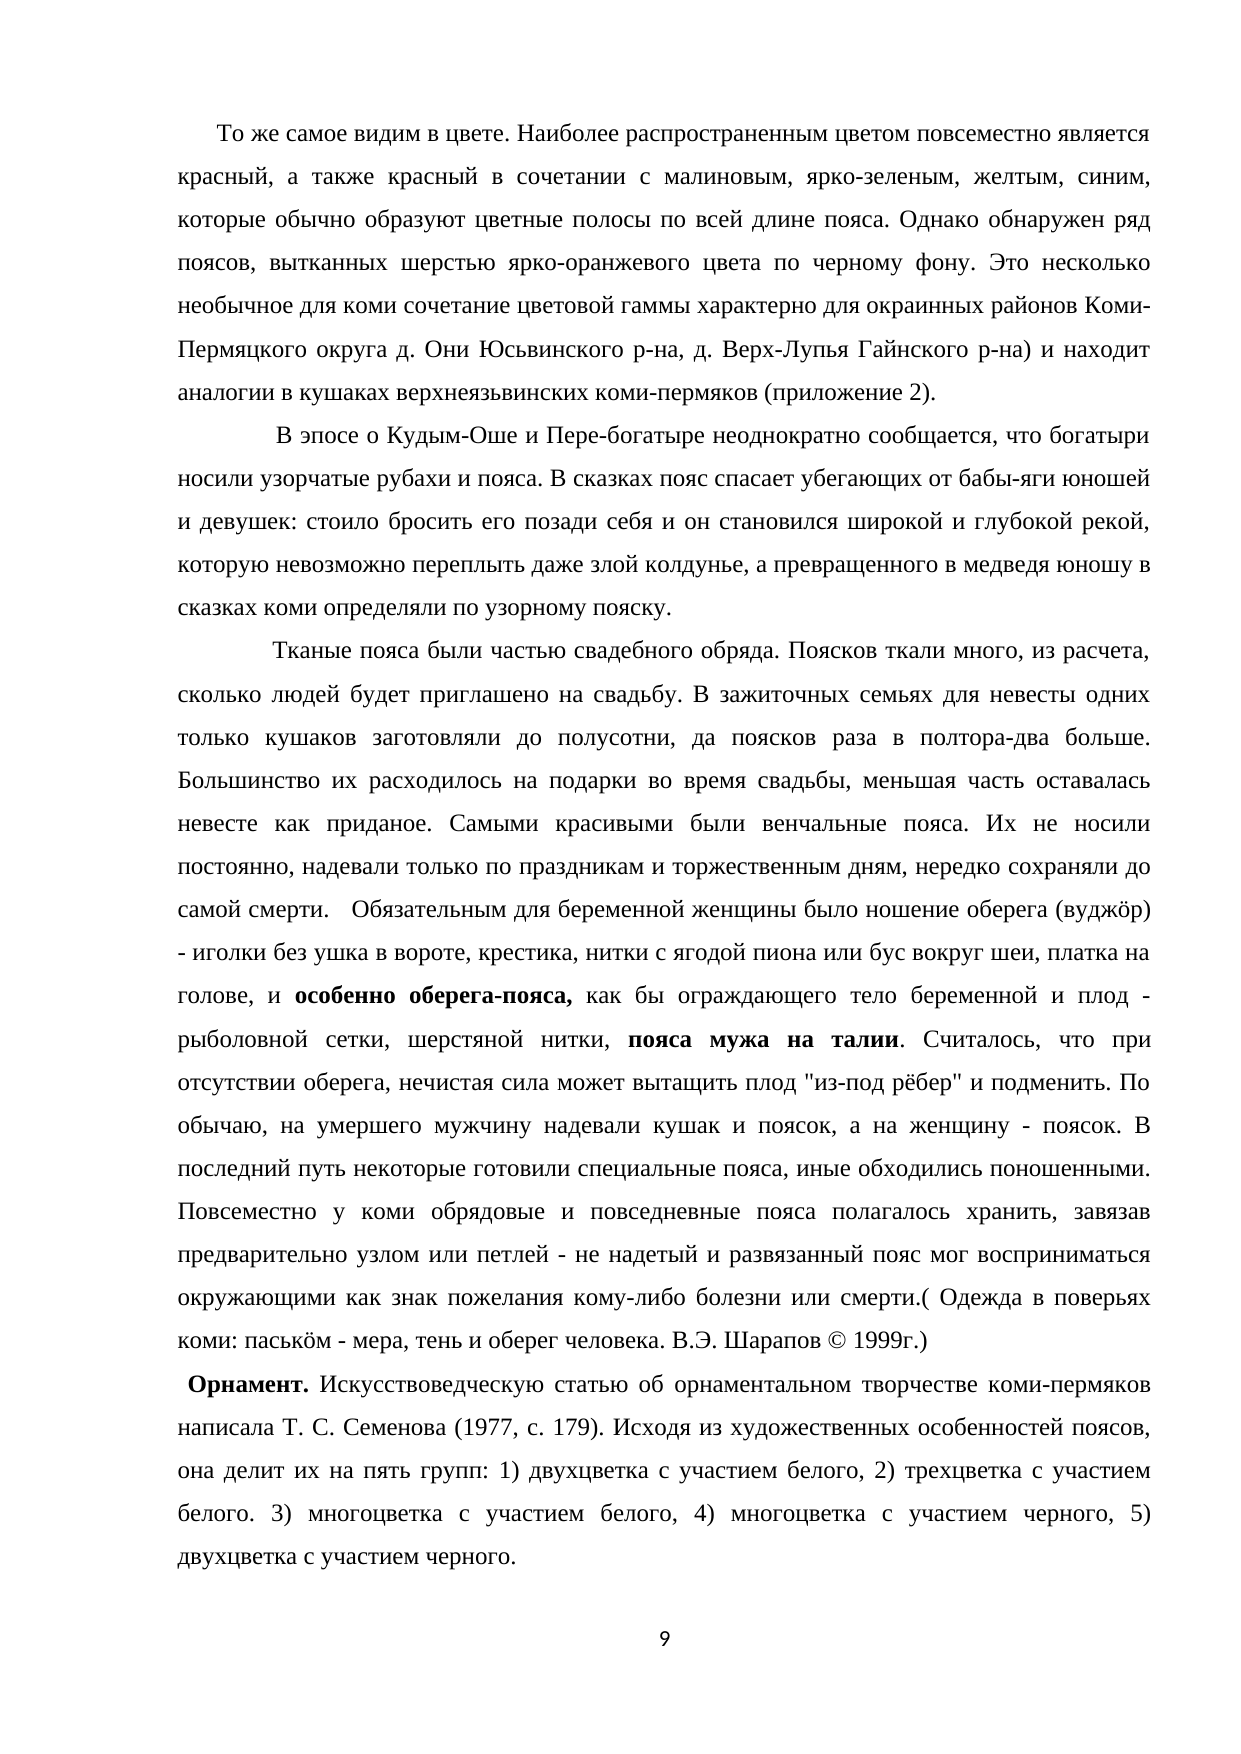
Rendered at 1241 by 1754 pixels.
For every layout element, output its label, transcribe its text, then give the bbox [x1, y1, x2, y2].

text Орнамент. Искусствоведческую статью об орнаментальном творчестве коми-пермяков написала Т. С. Семенова (1977, с. 179). Исходя из художественных особенностей поясов, она делит их на пять групп: 1) двухцветка с участием белого, 2) трехцветка с участием белого. 3) многоцветка с участием белого, 4) многоцветка с участием черного, 5) двухцветка с участием черного. [177, 1369, 1152, 1570]
text Тканые пояса были частью свадебного обряда. Поясков ткали много, из расчета, сколько людей будет приглашено на свадьбу. В зажиточных семьях для невесты одних только кушаков заготовляли до полусотни, да поясков раза в полтора-два больше. Большинство их расходилось на подарки во время свадьбы, меньшая часть оставалась невесте как приданое. Самыми красивыми были венчальные пояса. Их не носили постоянно, надевали только по праздникам и торжественным дням, нередко сохраняли до самой смерти. Обязательным для беременной женщины было ношение оберега (вуджöр) - иголки без ушка в вороте, крестика, нитки с ягодой пиона или бус вокруг шеи, платка на голове, и особенно оберега-пояса, как бы ограждающего тело беременной и плод - рыболовной сетки, шерстяной нитки, пояса мужа на талии. Считалось, что при отсутствии оберега, нечистая сила может вытащить плод "из-под рёбер" и подменить. По обычаю, на умершего мужчину надевали кушак и поясок, а на женщину - поясок. В последний путь некоторые готовили специальные пояса, иные обходились поношенными. Повсеместно у коми обрядовые и повседневные пояса полагалось хранить, завязав предварительно узлом или петлей - не надетый и развязанный пояс мог восприниматься окружающими как знак пожелания кому-либо болезни или смерти.( Одежда в поверьях коми: паськöм - мера, тень и оберег человека. В.Э. Шарапов © 1999г.) [177, 636, 1152, 1354]
text В эпосе о Кудым-Оше и Пере-богатыре неоднократно сообщается, что богатыри носили узорчатые рубахи и пояса. В сказках пояс спасает убегающих от бабы-яги юношей и девушек: стоило бросить его позади себя и он становился широкой и глубокой рекой, которую невозможно переплыть даже злой колдунье, а превращенного в медведя юношу в сказках коми определяли по узорному пояску. [177, 420, 1152, 621]
text То же самое видим в цвете. Наиболее распространенным цветом повсеместно является красный, а также красный в сочетании с малиновым, ярко-зеленым, желтым, синим, которые обычно образуют цветные полосы по всей длине пояса. Однако обнаружен ряд поясов, вытканных шерстью ярко-оранжевого цвета по черному фону. Это несколько необычное для коми сочетание цветовой гаммы характерно для окраинных районов Коми-Пермяцкого округа д. Они Юсьвинского р-на, д. Верх-Лупья Гайнского р-на) и находит аналогии в кушаках верхнеязьвинских коми-пермяков (приложение 2). [177, 118, 1152, 406]
